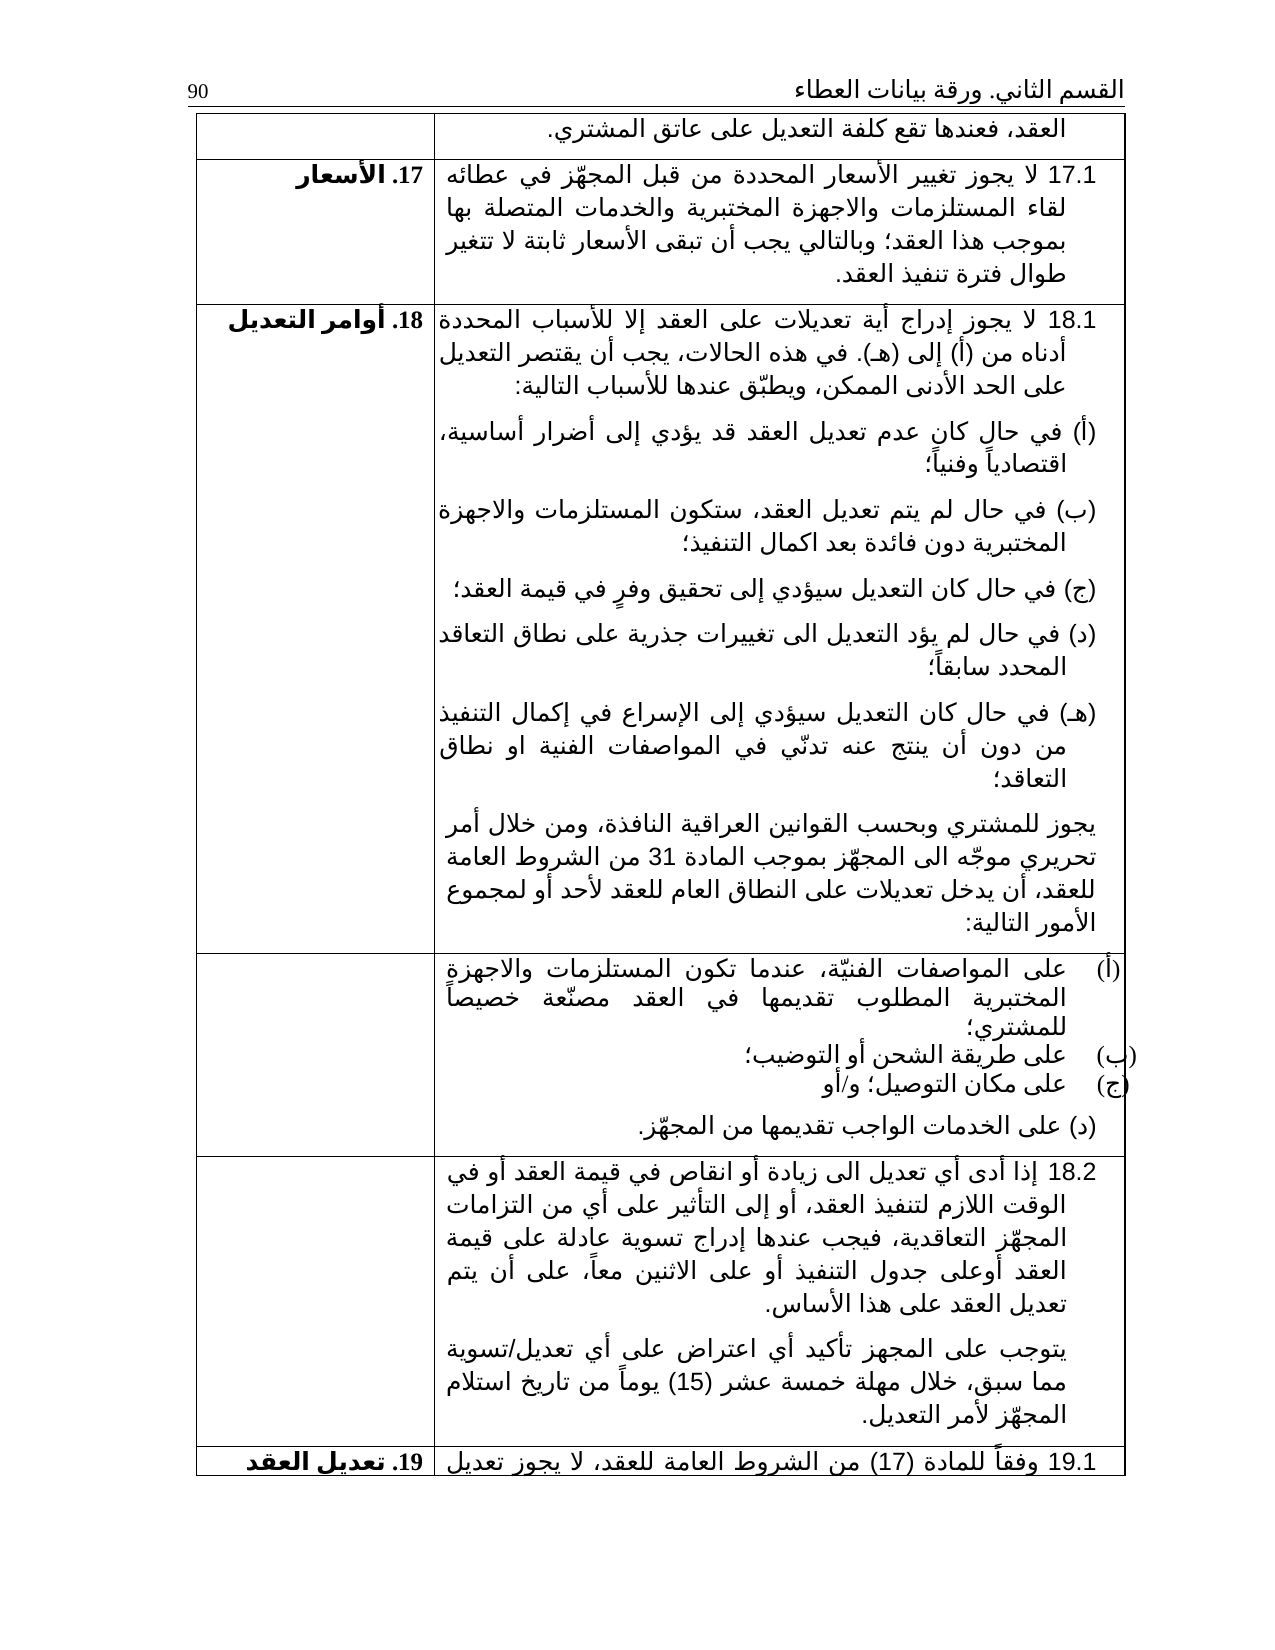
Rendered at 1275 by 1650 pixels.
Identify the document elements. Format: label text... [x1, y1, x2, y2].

table_cell 18.2 إذا أدى أي تعديل الى زيادة أو انقاص في قيمة العقد أو في الوقت اللازم لتنفيذ العقد، أو إلى التأثير على أي من التزامات المجهّز التعاقدية، فيجب عندها إدراج تسوية عادلة على قيمة العقد أوعلى جدول التنفيذ أو على الاثنين معاً، على أن يتم تعديل العقد على هذا الأساس. يتوجب على المجهز تأكيد أي اعتراض على أي تعديل/تسوية مما سبق، خلال مهلة خمسة عشر (15) يوماً من تاريخ استلام المجهّز لأمر التعديل. [435, 1157, 1124, 1446]
table_cell [197, 1157, 434, 1446]
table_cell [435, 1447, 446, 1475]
table_cell على المواصفات الفنيّة، عندما تكون المستلزمات والاجهزة المختبرية المطلوب تقديمها في العقد مصنّعة خصيصاً للمشتري؛ على طريقة الشحن أو التوضيب؛ على مكان التوصيل؛ و/أو (د) على الخدمات الواجب تقديمها من المجهّز. [435, 954, 1124, 1156]
table_cell 17.1 لا يجوز تغيير الأسعار المحددة من قبل المجهّز في عطائه لقاء المستلزمات والاجهزة المختبرية والخدمات المتصلة بها بموجب هذا العقد؛ وبالتالي يجب أن تبقى الأسعار ثابتة لا تتغير طوال فترة تنفيذ العقد. [435, 160, 1124, 304]
table_cell 18. أوامر التعديل [197, 305, 434, 953]
table_cell 18.1 لا يجوز إدراج أية تعديلات على العقد إلا للأسباب المحددة أدناه من (أ) إلى (هـ). في هذه الحالات، يجب أن يقتصر التعديل على الحد الأدنى الممكن، ويطبّق عندها للأسباب التالية: (أ) في حال كان عدم تعديل العقد قد يؤدي إلى أضرار أساسية، اقتصادياً وفنياً؛ (ب) في حال لم يتم تعديل العقد، ستكون المستلزمات والاجهزة المختبرية دون فائدة بعد اكمال التنفيذ؛ (ج) في حال كان التعديل سيؤدي إلى تحقيق وفرٍ في قيمة العقد؛ (د) في حال لم يؤد التعديل الى تغييرات جذرية على نطاق التعاقد المحدد سابقاً؛ (هـ) في حال كان التعديل سيؤدي إلى الإسراع في إكمال التنفيذ من دون أن ينتج عنه تدنّي في المواصفات الفنية او نطاق التعاقد؛ يجوز للمشتري وبحسب القوانين العراقية النافذة، ومن خلال أمر تحريري موجّه الى المجهّز بموجب المادة 31 من الشروط العامة للعقد، أن يدخل تعديلات على النطاق العام للعقد لأحد أو لمجموع الأمور التالية: [435, 305, 1124, 953]
table_cell 17. الأسعار [197, 160, 434, 304]
table_cell [197, 114, 434, 159]
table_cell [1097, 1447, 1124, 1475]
table_cell [197, 954, 434, 1156]
